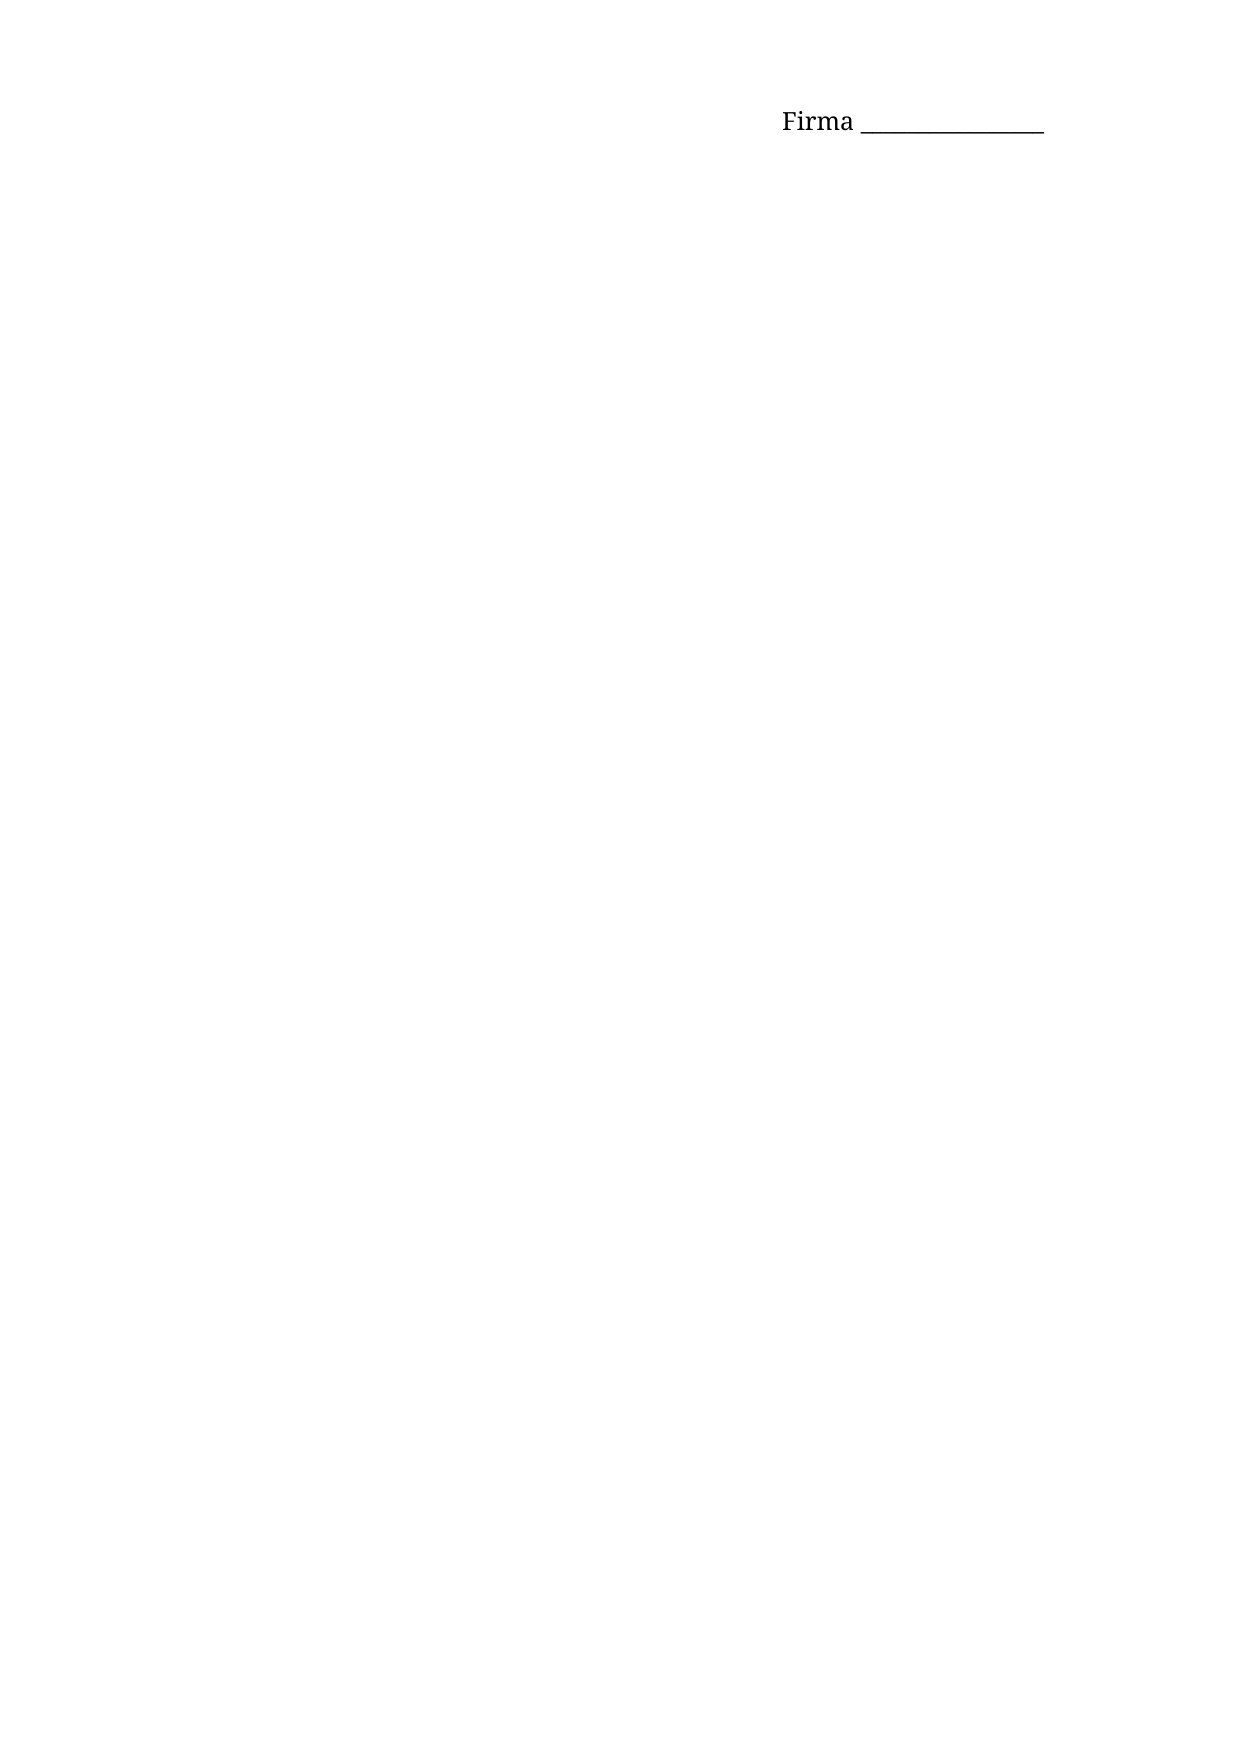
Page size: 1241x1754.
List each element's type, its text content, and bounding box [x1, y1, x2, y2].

text Firma ________________ [118, 103, 1122, 137]
